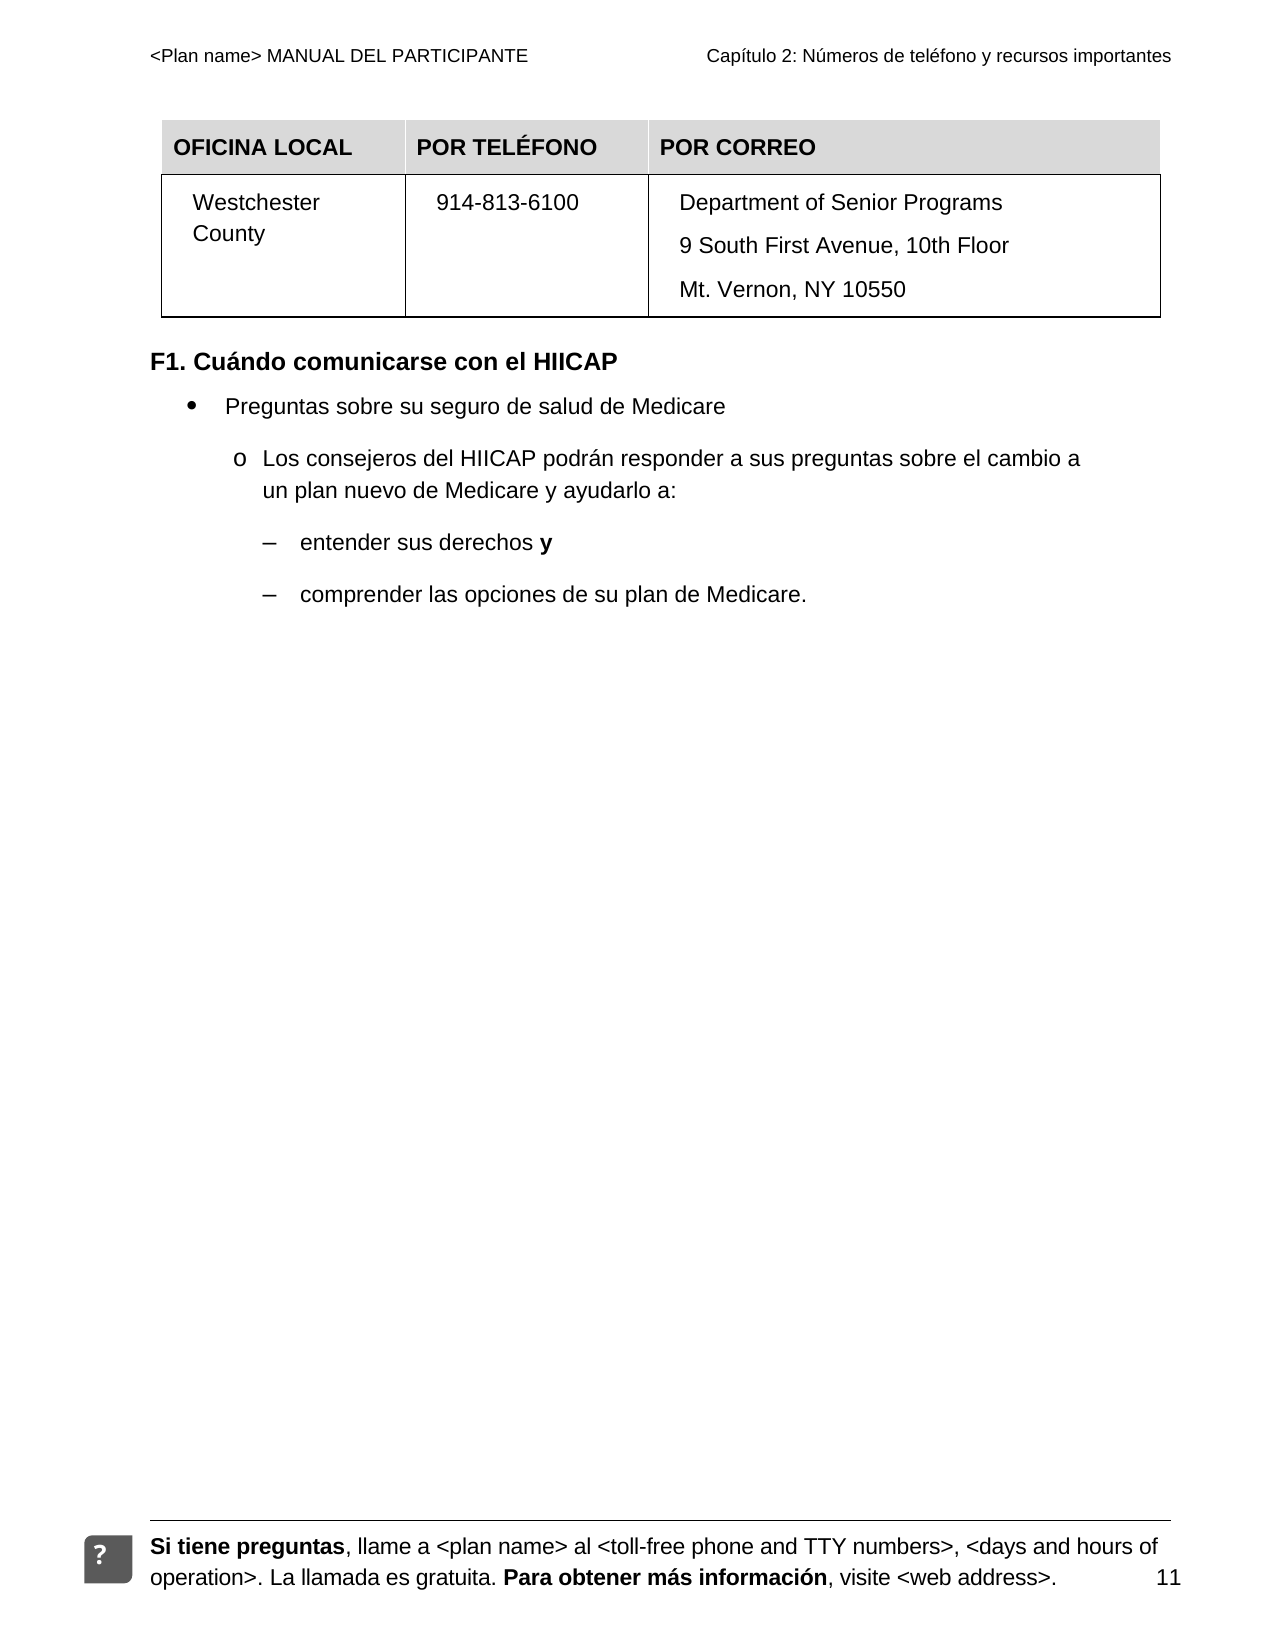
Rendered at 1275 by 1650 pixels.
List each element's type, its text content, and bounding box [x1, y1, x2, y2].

list Los consejeros del HIICAP podrán responder a sus preguntas sobre el cambio a un plan nuevo de Medicare y ayudarlo a: [232, 442, 1096, 504]
table_header OFICINA LOCAL [162, 120, 405, 174]
table_header POR CORREO [649, 120, 1160, 174]
table_header POR TELÉFONO [406, 120, 648, 174]
table_cell Westchester County [162, 175, 405, 316]
list comprender las opciones de su plan de Medicare. [262, 577, 1096, 608]
list entender sus derechos y [262, 525, 1096, 556]
table_cell Department of Senior Programs 9 South First Avenue, 10th Floor Mt. Vernon, NY 10550 [649, 175, 1160, 316]
subtitle F1. Cuándo comunicarse con el HIICAP [150, 344, 1096, 377]
table_cell 914-813-6100 [406, 175, 648, 316]
list Preguntas sobre su seguro de salud de Medicare [187, 390, 1096, 421]
